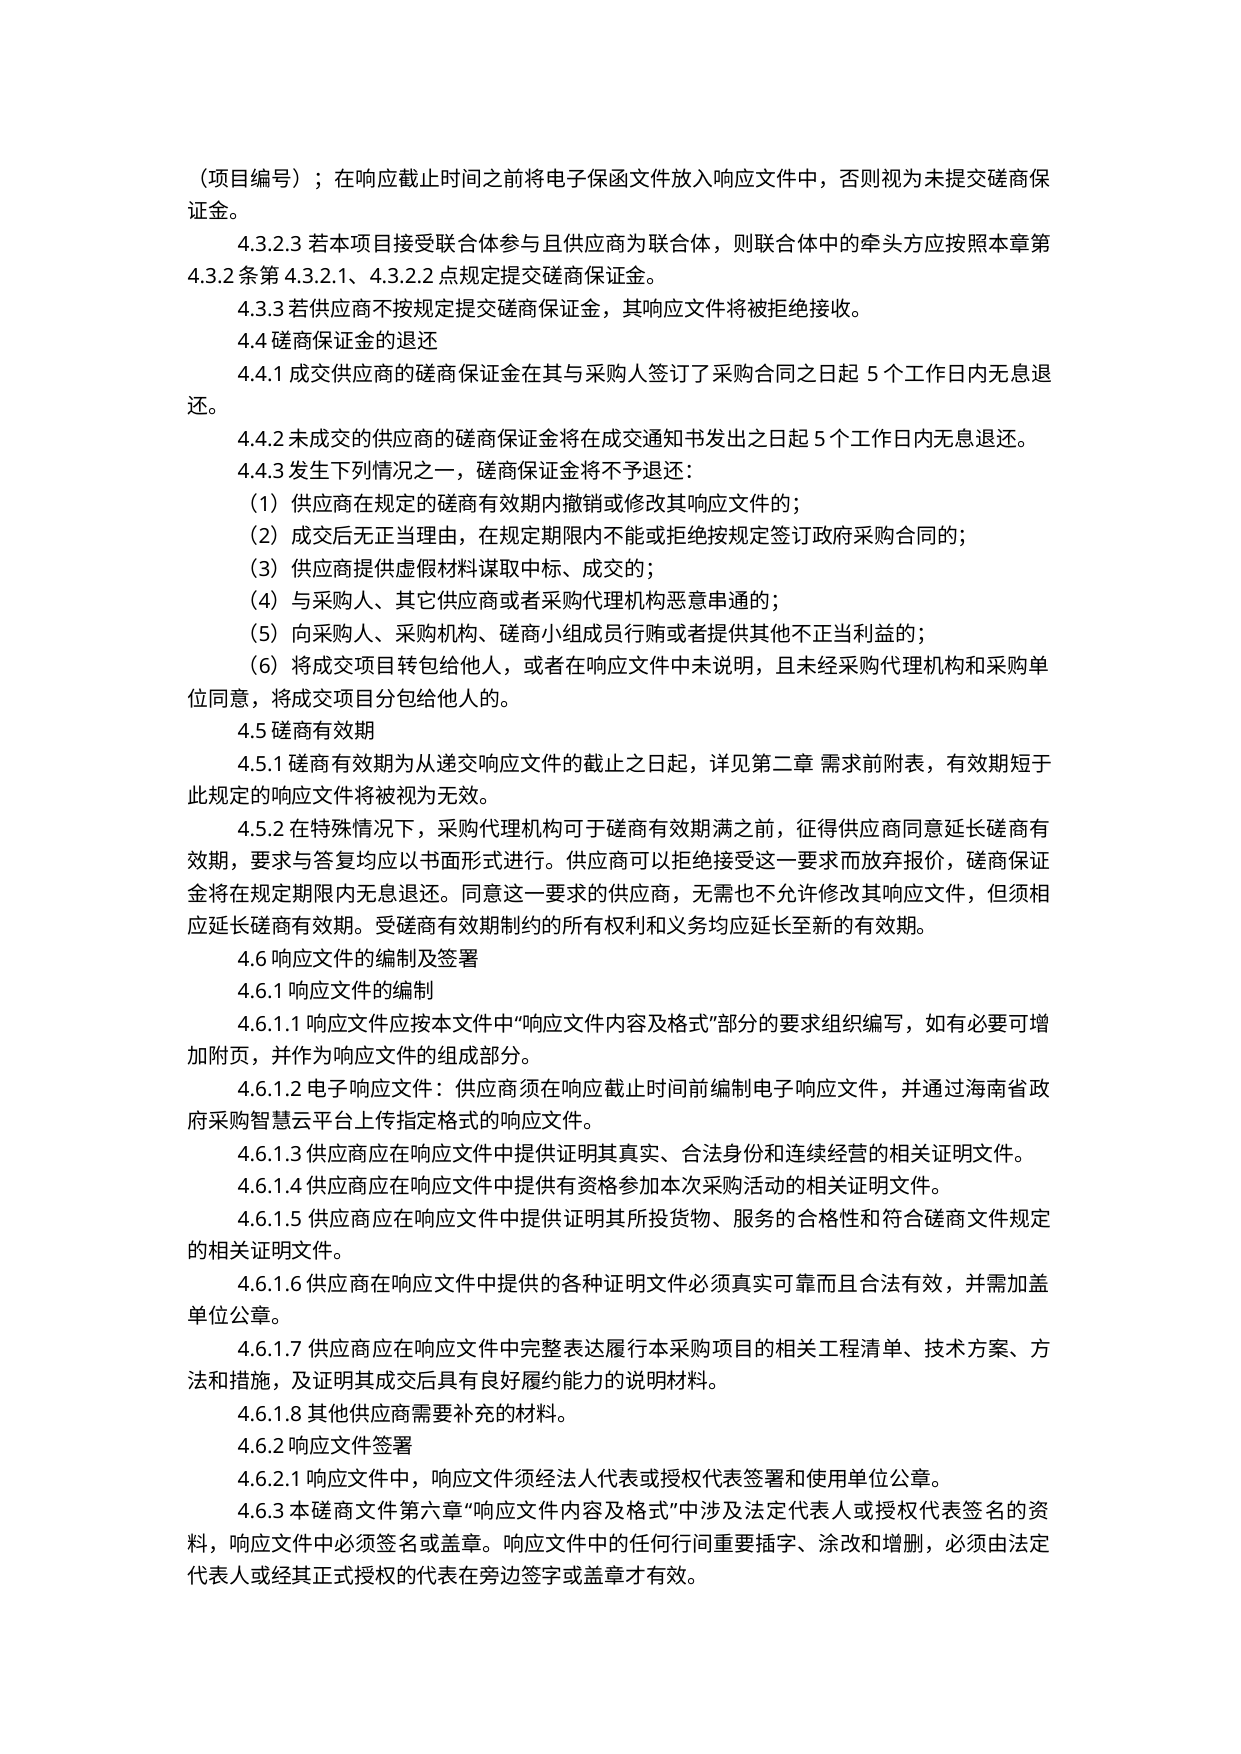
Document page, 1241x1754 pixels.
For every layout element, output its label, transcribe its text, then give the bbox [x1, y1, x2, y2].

text 4.4.3发生下列情况之一，磋商保证金将不予退还： [187, 454, 1053, 487]
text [187, 162, 1053, 227]
text （5）向采购人、采购机构、磋商小组成员行贿或者提供其他不正当利益的； [187, 617, 1053, 649]
text 4.6.1.3供应商应在响应文件中提供证明其真实、合法身份和连续经营的相关证明文件。 [187, 1137, 1053, 1169]
text （6）将成交项目转包给他人，或者在响应文件中未说明，且未经采购代理机构和采购单位同意，将成交项目分包给他人的。 [187, 649, 1053, 714]
text 4.4磋商保证金的退还 [187, 324, 1053, 357]
text 4.6.1.4供应商应在响应文件中提供有资格参加本次采购活动的相关证明文件。 [187, 1169, 1053, 1202]
text （1）供应商在规定的磋商有效期内撤销或修改其响应文件的； [187, 487, 1053, 519]
text （3）供应商提供虚假材料谋取中标、成交的； [187, 552, 1053, 584]
text 4.6.1.8 其他供应商需要补充的材料。 [187, 1397, 1053, 1429]
text 4.6.1.5 供应商应在响应文件中提供证明其所投货物、服务的合格性和符合磋商文件规定的相关证明文件。 [187, 1202, 1053, 1267]
text 4.6.1.2电子响应文件：供应商须在响应截止时间前编制电子响应文件，并通过海南省政府采购智慧云平台上传指定格式的响应文件。 [187, 1072, 1053, 1137]
text 4.6.1.1响应文件应按本文件中“响应文件内容及格式”部分的要求组织编写，如有必要可增加附页，并作为响应文件的组成部分。 [187, 1007, 1053, 1072]
text 4.3.2.3 若本项目接受联合体参与且供应商为联合体，则联合体中的牵头方应按照本章第4.3.2条第4.3.2.1、4.3.2.2点规定提交磋商保证金。 [187, 227, 1053, 292]
text 4.6.1响应文件的编制 [187, 974, 1053, 1007]
text 4.4.1成交供应商的磋商保证金在其与采购人签订了采购合同之日起5个工作日内无息退还。 [187, 357, 1053, 422]
text 4.6.1.6供应商在响应文件中提供的各种证明文件必须真实可靠而且合法有效，并需加盖单位公章。 [187, 1267, 1053, 1332]
text 4.6.2响应文件签署 [187, 1429, 1053, 1462]
text 4.4.2未成交的供应商的磋商保证金将在成交通知书发出之日起5个工作日内无息退还。 [187, 422, 1053, 454]
text 4.6.3本磋商文件第六章“响应文件内容及格式”中涉及法定代表人或授权代表签名的资料，响应文件中必须签名或盖章。响应文件中的任何行间重要插字、涂改和增删，必须由法定代表人或经其正式授权的代表在旁边签字或盖章才有效。 [187, 1494, 1053, 1592]
text 4.6响应文件的编制及签署 [187, 942, 1053, 974]
text 4.5.1磋商有效期为从递交响应文件的截止之日起，详见第二章 需求前附表，有效期短于此规定的响应文件将被视为无效。 [187, 747, 1053, 812]
text 4.5磋商有效期 [187, 714, 1053, 747]
text 4.3.3若供应商不按规定提交磋商保证金，其响应文件将被拒绝接收。 [187, 292, 1053, 324]
text 4.6.2.1响应文件中，响应文件须经法人代表或授权代表签署和使用单位公章。 [187, 1462, 1053, 1494]
text （4）与采购人、其它供应商或者采购代理机构恶意串通的； [187, 584, 1053, 617]
text 4.5.2在特殊情况下，采购代理机构可于磋商有效期满之前，征得供应商同意延长磋商有效期，要求与答复均应以书面形式进行。供应商可以拒绝接受这一要求而放弃报价，磋商保证金将在规定期限内无息退还。同意这一要求的供应商，无需也不允许修改其响应文件，但须相应延长磋商有效期。受磋商有效期制约的所有权利和义务均应延长至新的有效期。 [187, 812, 1053, 942]
text 4.6.1.7 供应商应在响应文件中完整表达履行本采购项目的相关工程清单、技术方案、方法和措施，及证明其成交后具有良好履约能力的说明材料。 [187, 1332, 1053, 1397]
text （2）成交后无正当理由，在规定期限内不能或拒绝按规定签订政府采购合同的； [187, 519, 1053, 552]
